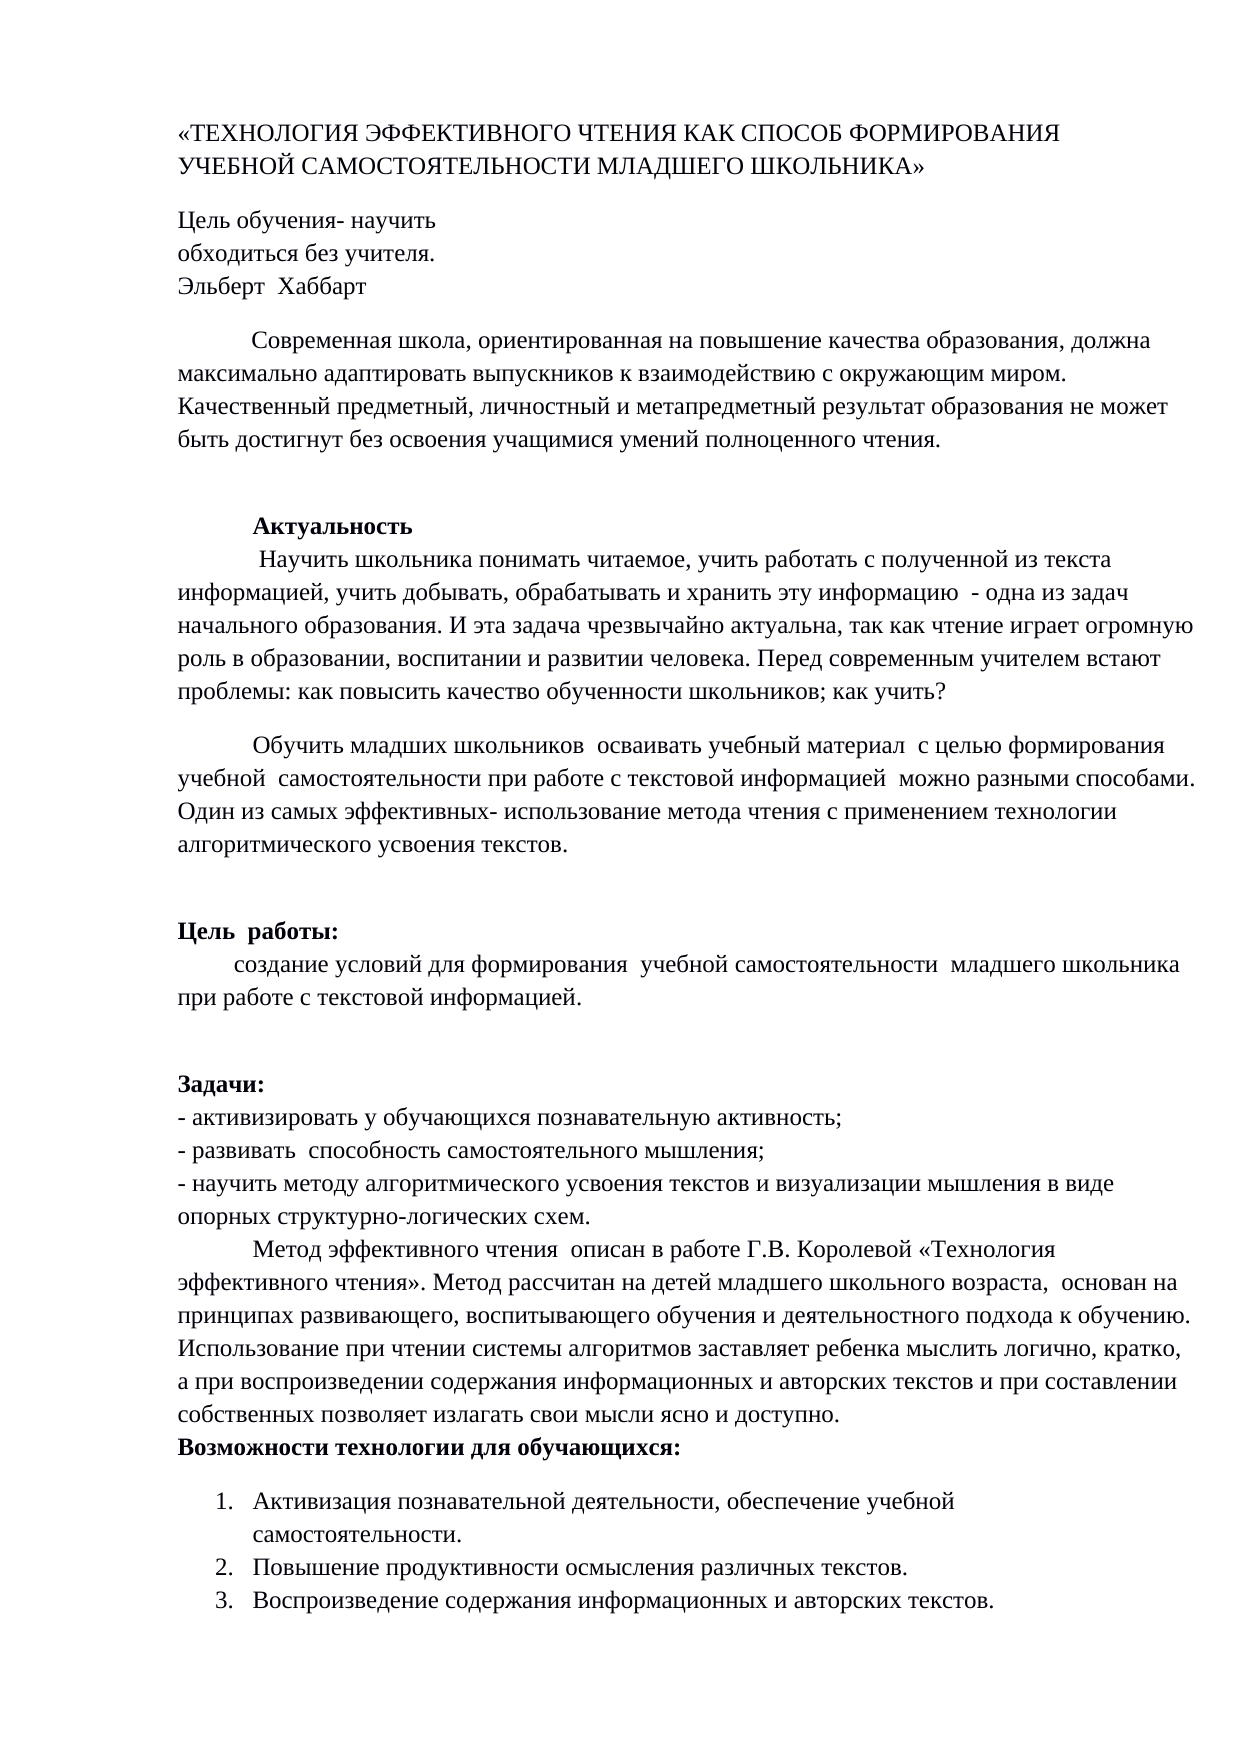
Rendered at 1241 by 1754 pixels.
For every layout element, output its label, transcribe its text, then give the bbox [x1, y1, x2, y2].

list Повышение продуктивности осмысления различных текстов. [215, 1552, 1152, 1581]
text Цель обучения- научить обходиться без учителя. Эльберт Хаббарт [177, 205, 1152, 300]
list Активизация познавательной деятельности, обеспечение учебной самостоятельности. [215, 1486, 1152, 1547]
text Задачи: - активизировать у обучающихся познавательную активность; - развивать способность самостоятельного мышления; - научить методу алгоритмического усвоения текстов и визуализации мышления в виде опорных структурно-логических схем. Метод эффективного чтения описан в работе Г.В. Королевой «Технология эффективного чтения». Метод рассчитан на детей младшего школьного возраста, основан на принципах развивающего, воспитывающего обучения и деятельностного подхода к обучению. Использование при чтении системы алгоритмов заставляет ребенка мыслить логично, кратко, а при воспроизведении содержания информационных и авторских текстов и при составлении собственных позволяет излагать свои мысли ясно и доступно. Возможности технологии для обучающихся: [177, 1036, 1196, 1461]
text Современная школа, ориентированная на повышение качества образования, должна максимально адаптировать выпускников к взаимодействию с окружающим миром. Качественный предметный, личностный и метапредметный результат образования не может быть достигнут без освоения учащимися умений полноценного чтения. [177, 325, 1196, 453]
text Цель работы: создание условий для формирования учебной самостоятельности младшего школьника при работе с текстовой информацией. [177, 883, 1196, 1011]
list Воспроизведение содержания информационных и авторских текстов. [215, 1585, 1152, 1613]
text Актуальность Научить школьника понимать читаемое, учить работать с полученной из текста информацией, учить добывать, обрабатывать и хранить эту информацию - одна из задач начального образования. И эта задача чрезвычайно актуальна, так как чтение играет огромную роль в образовании, воспитании и развитии человека. Перед современным учителем встают проблемы: как повысить качество обученности школьников; как учить? [177, 478, 1196, 705]
text «ТЕХНОЛОГИЯ ЭФФЕКТИВНОГО ЧТЕНИЯ КАК СПОСОБ ФОРМИРОВАНИЯ УЧЕБНОЙ САМОСТОЯТЕЛЬНОСТИ МЛАДШЕГО ШКОЛЬНИКА» [177, 118, 1152, 180]
text Обучить младших школьников осваивать учебный материал с целью формирования учебной самостоятельности при работе с текстовой информацией можно разными способами. Один из самых эффективных- использование метода чтения с применением технологии алгоритмического усвоения текстов. [177, 730, 1196, 858]
